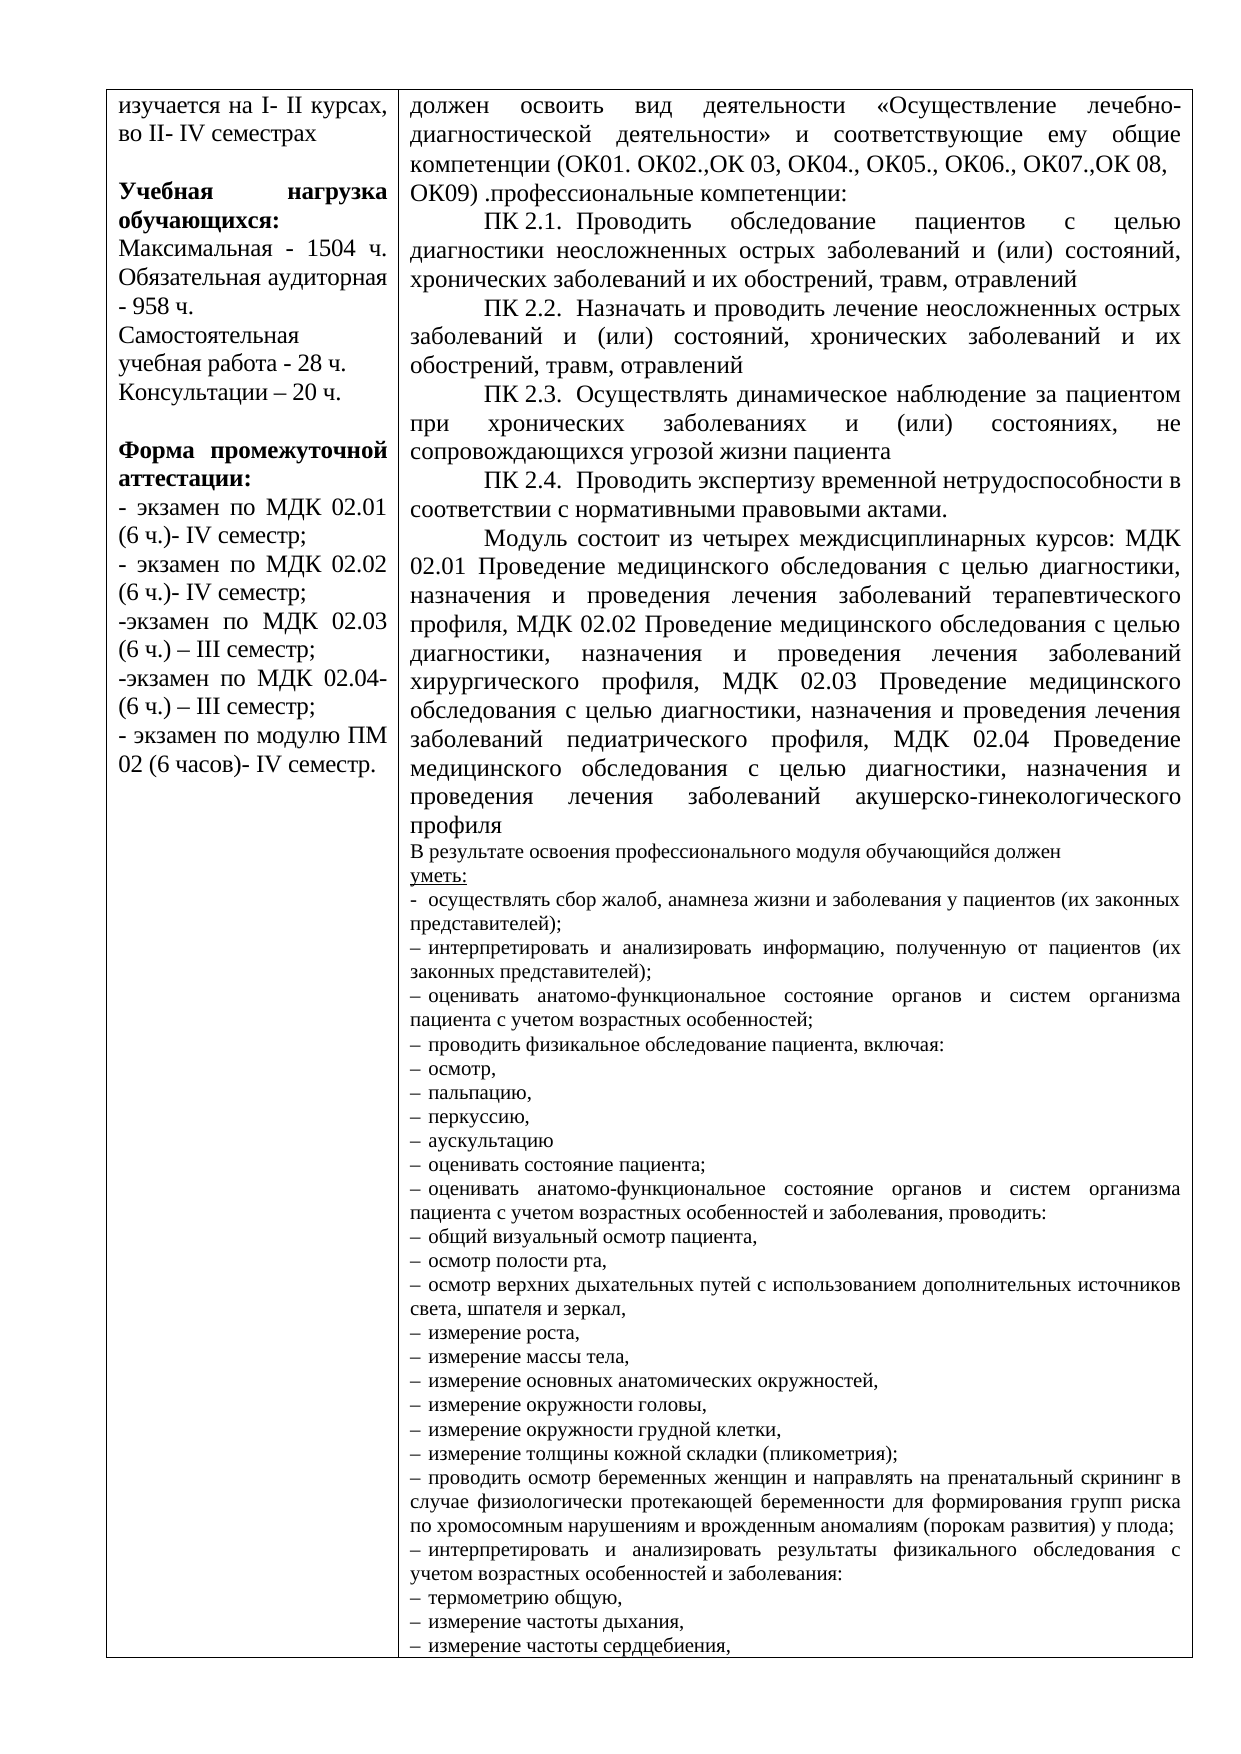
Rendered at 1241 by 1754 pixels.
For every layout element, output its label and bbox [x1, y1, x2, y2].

table_cell [399, 90, 1192, 1657]
table_cell [107, 90, 398, 1657]
